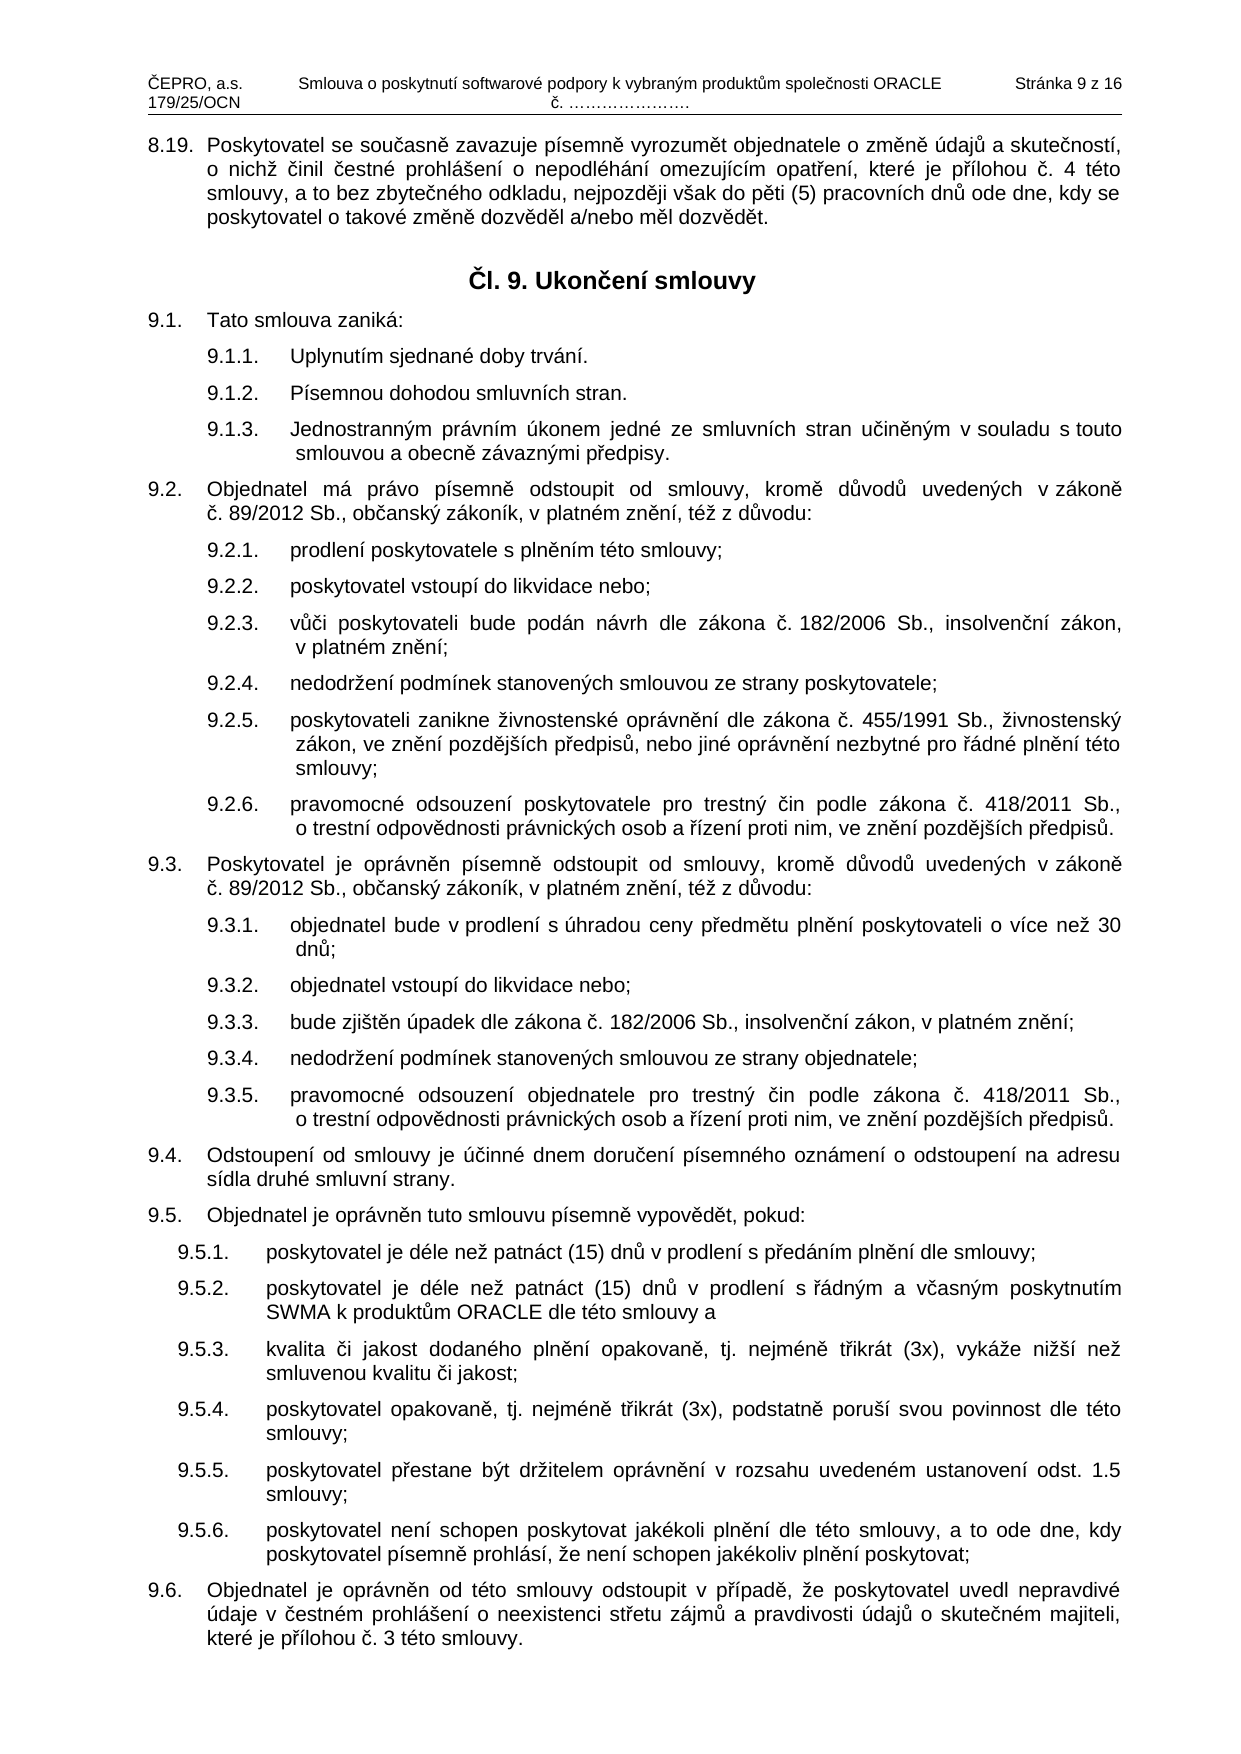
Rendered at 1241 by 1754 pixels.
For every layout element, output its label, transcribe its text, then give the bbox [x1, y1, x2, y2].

text kvalita či jakost dodaného plnění opakovaně, tj. nejméně třikrát (3x), vykáže nižší než smluvenou kvalitu či jakost; [177, 1337, 1122, 1384]
list Jednostranným právním úkonem jedné ze smluvních stran učiněným v souladu s touto smlouvou a obecně závaznými předpisy. [207, 417, 1122, 465]
list bude zjištěn úpadek dle zákona č. 182/2006 Sb., insolvenční zákon, v platném znění; [207, 1009, 1122, 1033]
list objednatel vstoupí do likvidace nebo; [207, 973, 1122, 997]
text poskytovatel je déle než patnáct (15) dnů v prodlení s předáním plnění dle smlouvy; [177, 1240, 1122, 1264]
text Odstoupení od smlouvy je účinné dnem doručení písemného oznámení o odstoupení na adresu sídla druhé smluvní strany. [148, 1143, 1122, 1191]
list Ukončení smlouvy [102, 266, 1122, 295]
list nedodržení podmínek stanovených smlouvou ze strany objednatele; [207, 1046, 1122, 1070]
list poskytovatel vstoupí do likvidace nebo; [207, 574, 1122, 598]
text poskytovatel není schopen poskytovat jakékoli plnění dle této smlouvy, a to ode dne, kdy poskytovatel písemně prohlásí, že není schopen jakékoliv plnění poskytovat; [177, 1518, 1122, 1566]
list Písemnou dohodou smluvních stran. [207, 380, 1122, 404]
text Objednatel má právo písemně odstoupit od smlouvy, kromě důvodů uvedených v zákoně č. 89/2012 Sb., občanský zákoník, v platném znění, též z důvodu: [148, 477, 1122, 525]
text poskytovatel přestane být držitelem oprávnění v rozsahu uvedeném ustanovení odst. 1.5 smlouvy; [177, 1457, 1122, 1505]
list Uplynutím sjednané doby trvání. [207, 344, 1122, 368]
list nedodržení podmínek stanovených smlouvou ze strany poskytovatele; [207, 671, 1122, 695]
list poskytovateli zanikne živnostenské oprávnění dle zákona č. 455/1991 Sb., živnostenský zákon, ve znění pozdějších předpisů, nebo jiné oprávnění nezbytné pro řádné plnění této smlouvy; [207, 707, 1122, 779]
list pravomocné odsouzení poskytovatele pro trestný čin podle zákona č. 418/2011 Sb., o trestní odpovědnosti právnických osob a řízení proti nim, ve znění pozdějších předpisů. [207, 792, 1122, 840]
text Poskytovatel je oprávněn písemně odstoupit od smlouvy, kromě důvodů uvedených v zákoně č. 89/2012 Sb., občanský zákoník, v platném znění, též z důvodu: [148, 852, 1122, 900]
list prodlení poskytovatele s plněním této smlouvy; [207, 538, 1122, 562]
text Tato smlouva zaniká: [148, 307, 1122, 331]
list vůči poskytovateli bude podán návrh dle zákona č. 182/2006 Sb., insolvenční zákon, v platném znění; [207, 611, 1122, 658]
text poskytovatel je déle než patnáct (15) dnů v prodlení s řádným a včasným poskytnutím SWMA k produktům ORACLE dle této smlouvy a [177, 1276, 1122, 1324]
text Objednatel je oprávněn od této smlouvy odstoupit v případě, že poskytovatel uvedl nepravdivé údaje v čestném prohlášení o neexistenci střetu zájmů a pravdivosti údajů o skutečném majiteli, které je přílohou č. 3 této smlouvy. [148, 1578, 1122, 1650]
list pravomocné odsouzení objednatele pro trestný čin podle zákona č. 418/2011 Sb., o trestní odpovědnosti právnických osob a řízení proti nim, ve znění pozdějších předpisů. [207, 1082, 1122, 1130]
text poskytovatel opakovaně, tj. nejméně třikrát (3x), podstatně poruší svou povinnost dle této smlouvy; [177, 1397, 1122, 1445]
text Poskytovatel se současně zavazuje písemně vyrozumět objednatele o změně údajů a skutečností, o nichž činil čestné prohlášení o nepodléhání omezujícím opatření, které je přílohou č. 4 této smlouvy, a to bez zbytečného odkladu, nejpozději však do pěti (5) pracovních dnů ode dne, kdy se poskytovatel o takové změně dozvěděl a/nebo měl dozvědět. [148, 133, 1122, 229]
text Objednatel je oprávněn tuto smlouvu písemně vypovědět, pokud: [148, 1203, 1122, 1227]
list objednatel bude v prodlení s úhradou ceny předmětu plnění poskytovateli o více než 30 dnů; [207, 913, 1122, 961]
